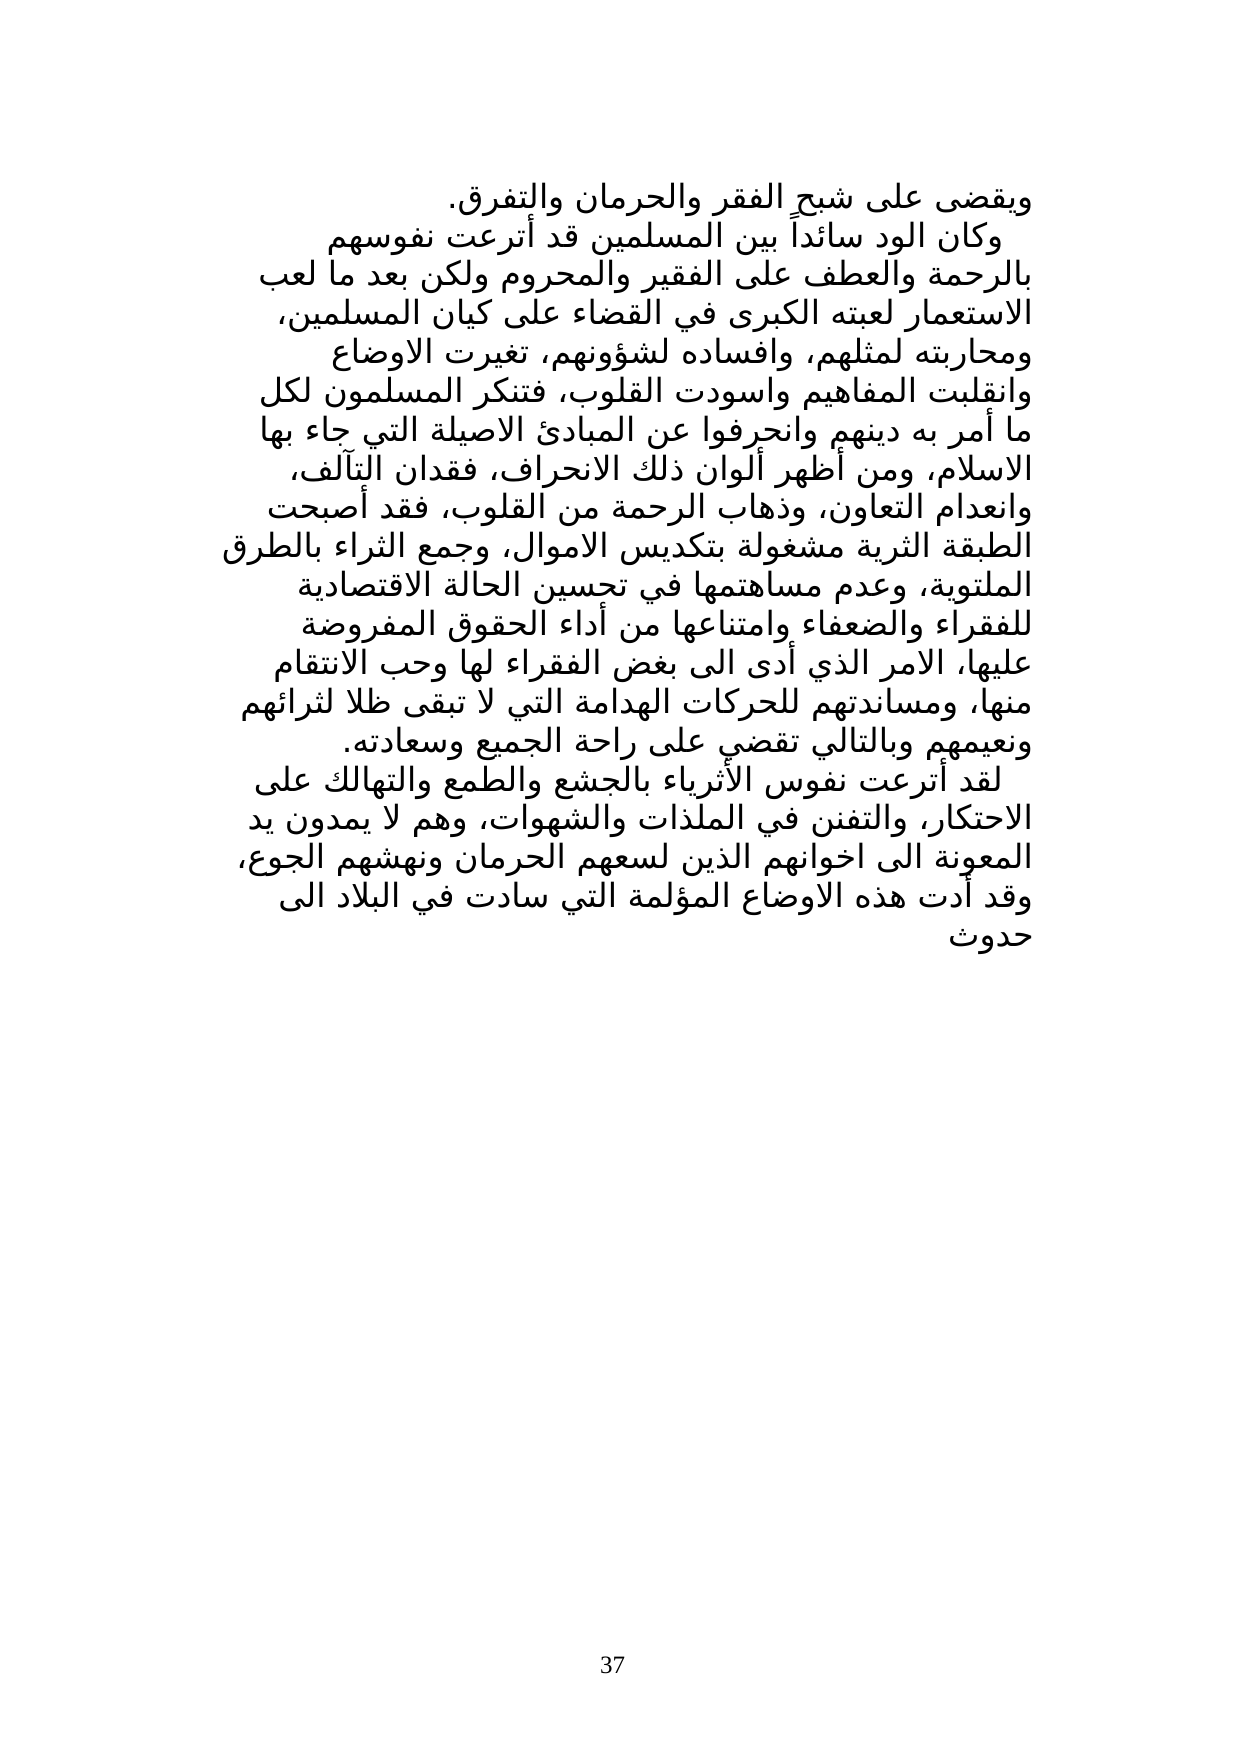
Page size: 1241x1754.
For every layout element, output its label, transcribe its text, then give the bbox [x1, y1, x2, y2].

text وكان الود سائداً بين المسلمين قد أترعت نفوسهم بالرحمة والعطف على الفقير والمحروم ولكن بعد ما لعب الاستعمار لعبته الكبرى في القضاء على كيان المسلمين، ومحاربته لمثلهم، وافساده لشؤونهم، تغيرت الاوضاع وانقلبت المفاهيم واسودت القلوب، فتنكر المسلمون لكل ما أمر به دينهم وانحرفوا عن المبادئ الاصيلة التي جاء بها الاسلام، ومن أظهر ألوان ذلك الانحراف، فقدان التآلف، وانعدام التعاون، وذهاب الرحمة من القلوب، فقد أصبحت الطبقة الثرية مشغولة بتكديس الاموال، وجمع الثراء بالطرق الملتوية، وعدم مساهتمها في تحسين الحالة الاقتصادية للفقراء والضعفاء وامتناعها من أداء الحقوق المفروضة عليها، الامر الذي أدى الى بغض الفقراء لها وحب الانتقام منها، ومساندتهم للحركات الهدامة التي لا تبقى ظلا لثرائهم ونعيمهم وبالتالي تقضي على راحة الجميع وسعادته. [222, 216, 1033, 760]
text ويقضى على شبح الفقر والحرمان والتفرق. [222, 177, 1033, 216]
text لقد أترعت نفوس الأثرياء بالجشع والطمع والتهالك على الاحتكار، والتفنن في الملذات والشهوات، وهم لا يمدون يد المعونة الى اخوانهم الذين لسعهم الحرمان ونهشهم الجوع، وقد أدت هذه الاوضاع المؤلمة التي سادت في البلاد الى حدوث [222, 760, 1033, 954]
